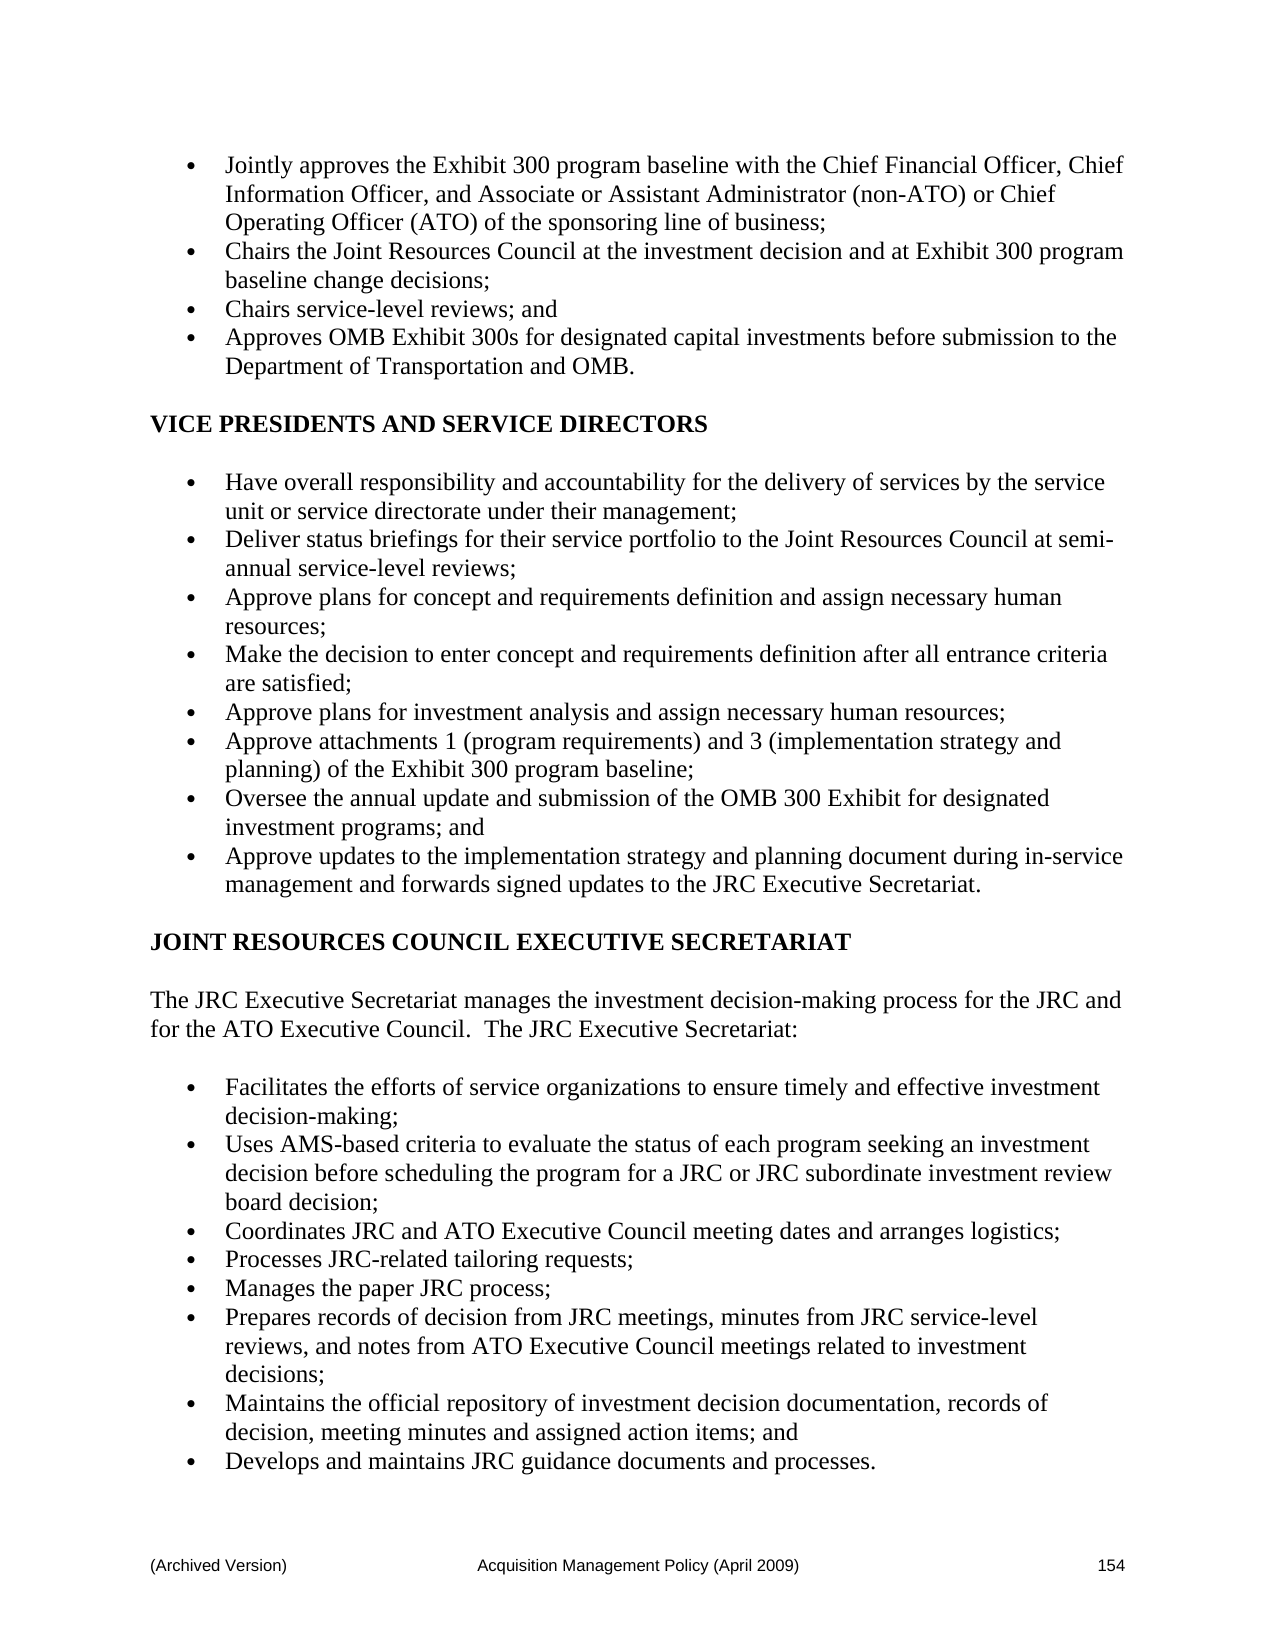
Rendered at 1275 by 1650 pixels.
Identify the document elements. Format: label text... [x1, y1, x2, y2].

list Maintains the official repository of investment decision documentation, records of decision, meeting minutes and assigned action items; and [187, 1388, 1125, 1446]
list Facilitates the efforts of service organizations to ensure timely and effective investment decision-making; [187, 1072, 1125, 1129]
list Approve plans for investment analysis and assign necessary human resources; [187, 697, 1125, 726]
list Coordinates JRC and ATO Executive Council meeting dates and arranges logistics; [187, 1216, 1125, 1244]
list Oversee the annual update and submission of the OMB 300 Exhibit for designated investment programs; and [187, 783, 1125, 841]
list Chairs service-level reviews; and [187, 294, 1125, 322]
list Manages the paper JRC process; [187, 1273, 1125, 1302]
list Jointly approves the Exhibit 300 program baseline with the Chief Financial Officer, Chief Information Officer, and Associate or Assistant Administrator (non-ATO) or Chief Operating Officer (ATO) of the sponsoring line of business; [187, 150, 1125, 236]
list Chairs the Joint Resources Council at the investment decision and at Exhibit 300 program baseline change decisions; [187, 236, 1125, 294]
list Uses AMS-based criteria to evaluate the status of each program seeking an investment decision before scheduling the program for a JRC or JRC subordinate investment review board decision; [187, 1129, 1125, 1216]
list Prepares records of decision from JRC meetings, minutes from JRC service-level reviews, and notes from ATO Executive Council meetings related to investment decisions; [187, 1302, 1125, 1388]
list Approve attachments 1 (program requirements) and 3 (implementation strategy and planning) of the Exhibit 300 program baseline; [187, 726, 1125, 783]
list Approve plans for concept and requirements definition and assign necessary human resources; [187, 582, 1125, 639]
text JOINT RESOURCES COUNCIL EXECUTIVE SECRETARIAT [150, 927, 1125, 956]
text VICE PRESIDENTS AND SERVICE DIRECTORS [150, 409, 1125, 438]
list Make the decision to enter concept and requirements definition after all entrance criteria are satisfied; [187, 639, 1125, 697]
list Develops and maintains JRC guidance documents and processes. [187, 1446, 1125, 1474]
text The JRC Executive Secretariat manages the investment decision-making process for the JRC and for the ATO Executive Council. The JRC Executive Secretariat: [150, 985, 1125, 1043]
list Approve updates to the implementation strategy and planning document during in-service management and forwards signed updates to the JRC Executive Secretariat. [187, 841, 1125, 898]
list Approves OMB Exhibit 300s for designated capital investments before submission to the Department of Transportation and OMB. [187, 322, 1125, 380]
list Processes JRC-related tailoring requests; [187, 1244, 1125, 1273]
list Have overall responsibility and accountability for the delivery of services by the service unit or service directorate under their management; [187, 467, 1125, 524]
list Deliver status briefings for their service portfolio to the Joint Resources Council at semi-annual service-level reviews; [187, 524, 1125, 582]
